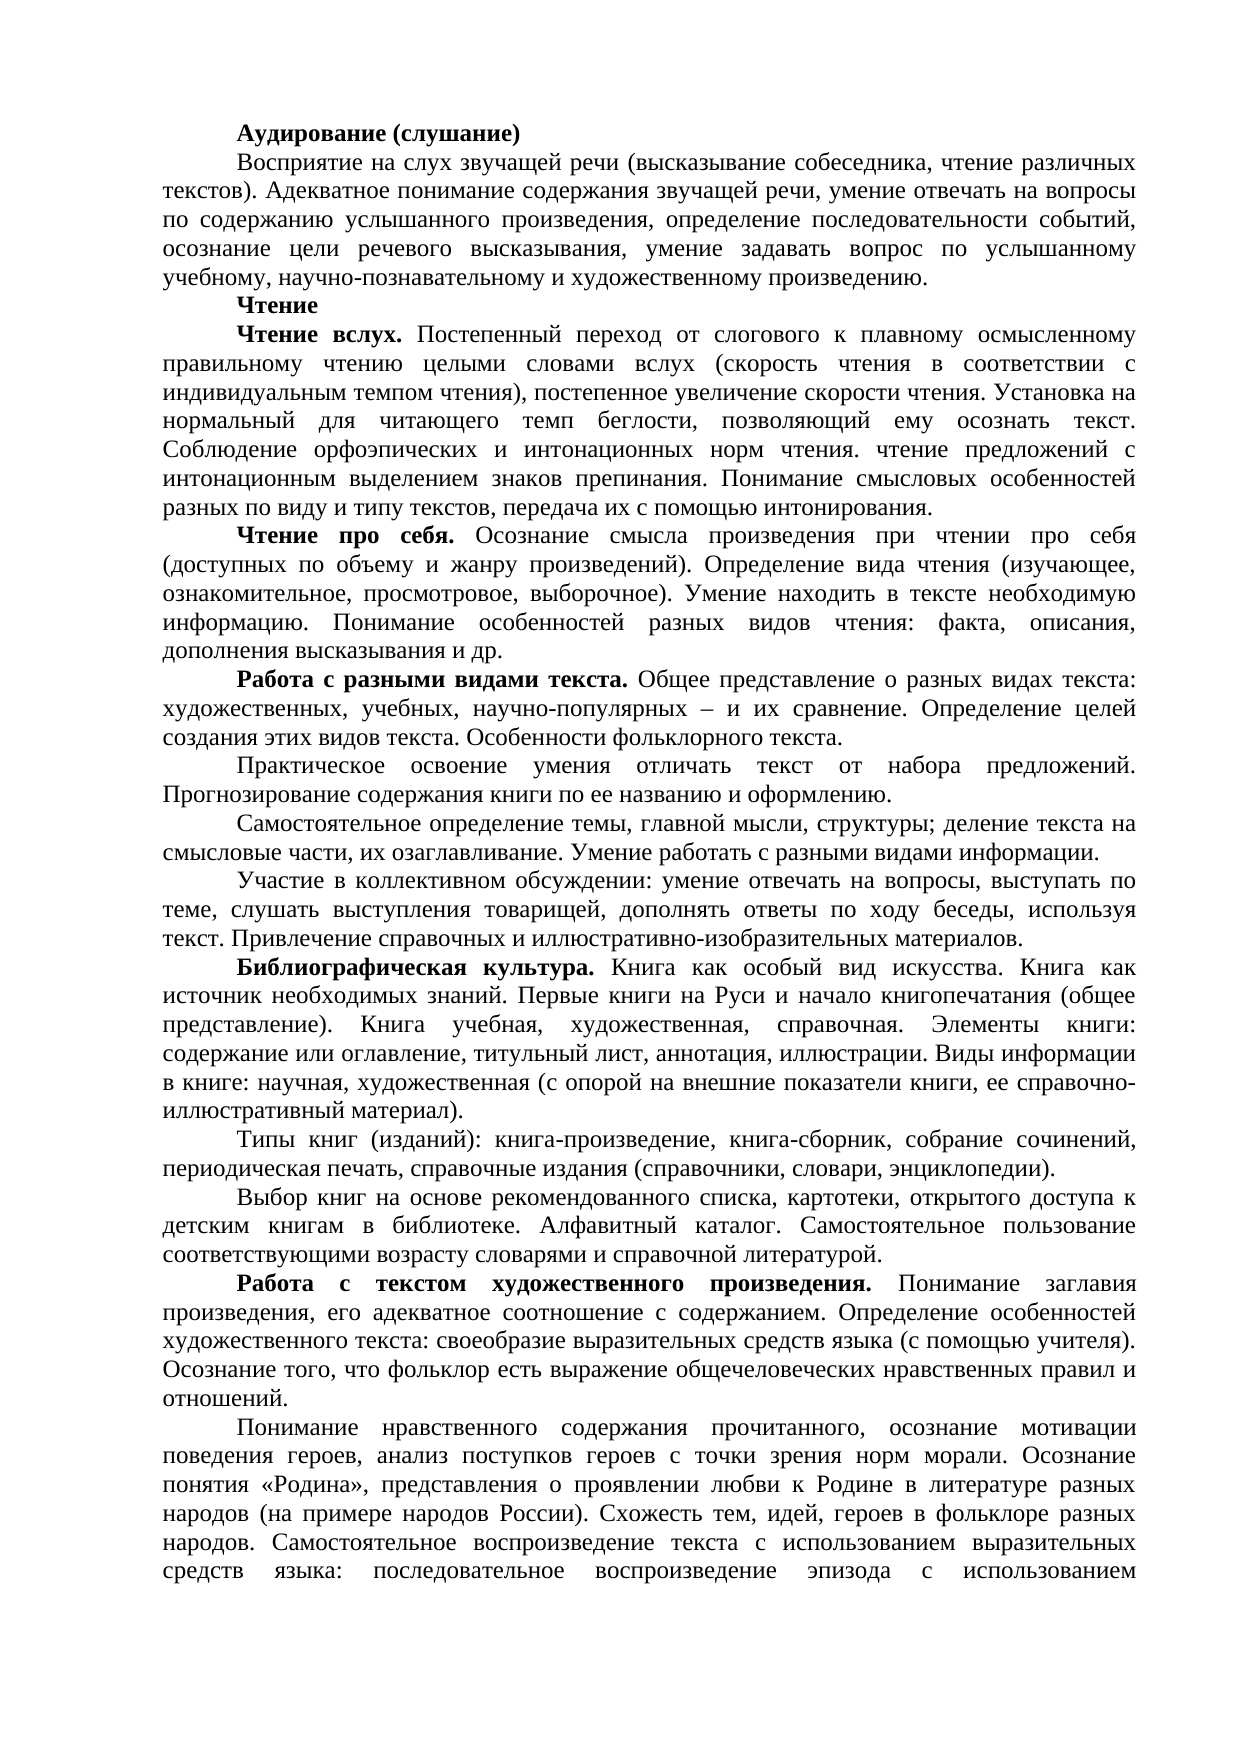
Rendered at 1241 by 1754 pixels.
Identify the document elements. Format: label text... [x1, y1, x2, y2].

text Чтение про себя. Осознание смысла произведения при чтении про себя (доступных по объему и жанру произведений). Определение вида чтения (изучающее, ознакомительное, просмотровое, выборочное). Умение находить в тексте необходимую информацию. Понимание особенностей разных видов чтения: факта, описания, дополнения высказывания и др. [162, 521, 1137, 664]
text Самостоятельное определение темы, главной мысли, структуры; деление текста на смысловые части, их озаглавливание. Умение работать с разными видами информации. [162, 808, 1137, 866]
text Аудирование (слушание) [162, 118, 1137, 147]
text Библиографическая культура. Книга как особый вид искусства. Книга как источник необходимых знаний. Первые книги на Руси и начало книгопечатания (общее представление). Книга учебная, художественная, справочная. Элементы книги: содержание или оглавление, титульный лист, аннотация, иллюстрации. Виды информации в книге: научная, художественная (с опорой на внешние показатели книги, ее справочно-иллюстративный материал). [162, 952, 1137, 1124]
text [162, 1412, 1137, 1584]
text Работа с текстом художественного произведения. Понимание заглавия произведения, его адекватное соотношение с содержанием. Определение особенностей художественного текста: своеобразие выразительных средств языка (с помощью учителя). Осознание того, что фольклор есть выражение общечеловеческих нравственных правил и отношений. [162, 1268, 1137, 1412]
text Участие в коллективном обсуждении: умение отвечать на вопросы, выступать по теме, слушать выступления товарищей, дополнять ответы по ходу беседы, используя текст. Привлечение справочных и иллюстративно-изобразительных материалов. [162, 866, 1137, 952]
text Восприятие на слух звучащей речи (высказывание собеседника, чтение различных текстов). Адекватное понимание содержания звучащей речи, умение отвечать на вопросы по содержанию услышанного произведения, определение последовательности событий, осознание цели речевого высказывания, умение задавать вопрос по услышанному учебному, научно-познавательному и художественному произведению. [162, 147, 1137, 291]
text Выбор книг на основе рекомендованного списка, картотеки, открытого доступа к детским книгам в библиотеке. Алфавитный каталог. Самостоятельное пользование соответствующими возрасту словарями и справочной литературой. [162, 1182, 1137, 1268]
text Практическое освоение умения отличать текст от набора предложений. Прогнозирование содержания книги по ее названию и оформлению. [162, 751, 1137, 808]
text Чтение [162, 291, 1137, 319]
text Чтение вслух. Постепенный переход от слогового к плавному осмысленному правильному чтению целыми словами вслух (скорость чтения в соответствии с индивидуальным темпом чтения), постепенное увеличение скорости чтения. Установка на нормальный для читающего темп беглости, позволяющий ему осознать текст. Соблюдение орфоэпических и интонационных норм чтения. чтение предложений с интонационным выделением знаков препинания. Понимание смысловых особенностей разных по виду и типу текстов, передача их с помощью интонирования. [162, 319, 1137, 521]
text Типы книг (изданий): книга-произведение, книга-сборник, собрание сочинений, периодическая печать, справочные издания (справочники, словари, энциклопедии). [162, 1124, 1137, 1182]
text Работа с разными видами текста. Общее представление о разных видах текста: художественных, учебных, научно-популярных – и их сравнение. Определение целей создания этих видов текста. Особенности фольклорного текста. [162, 664, 1137, 751]
